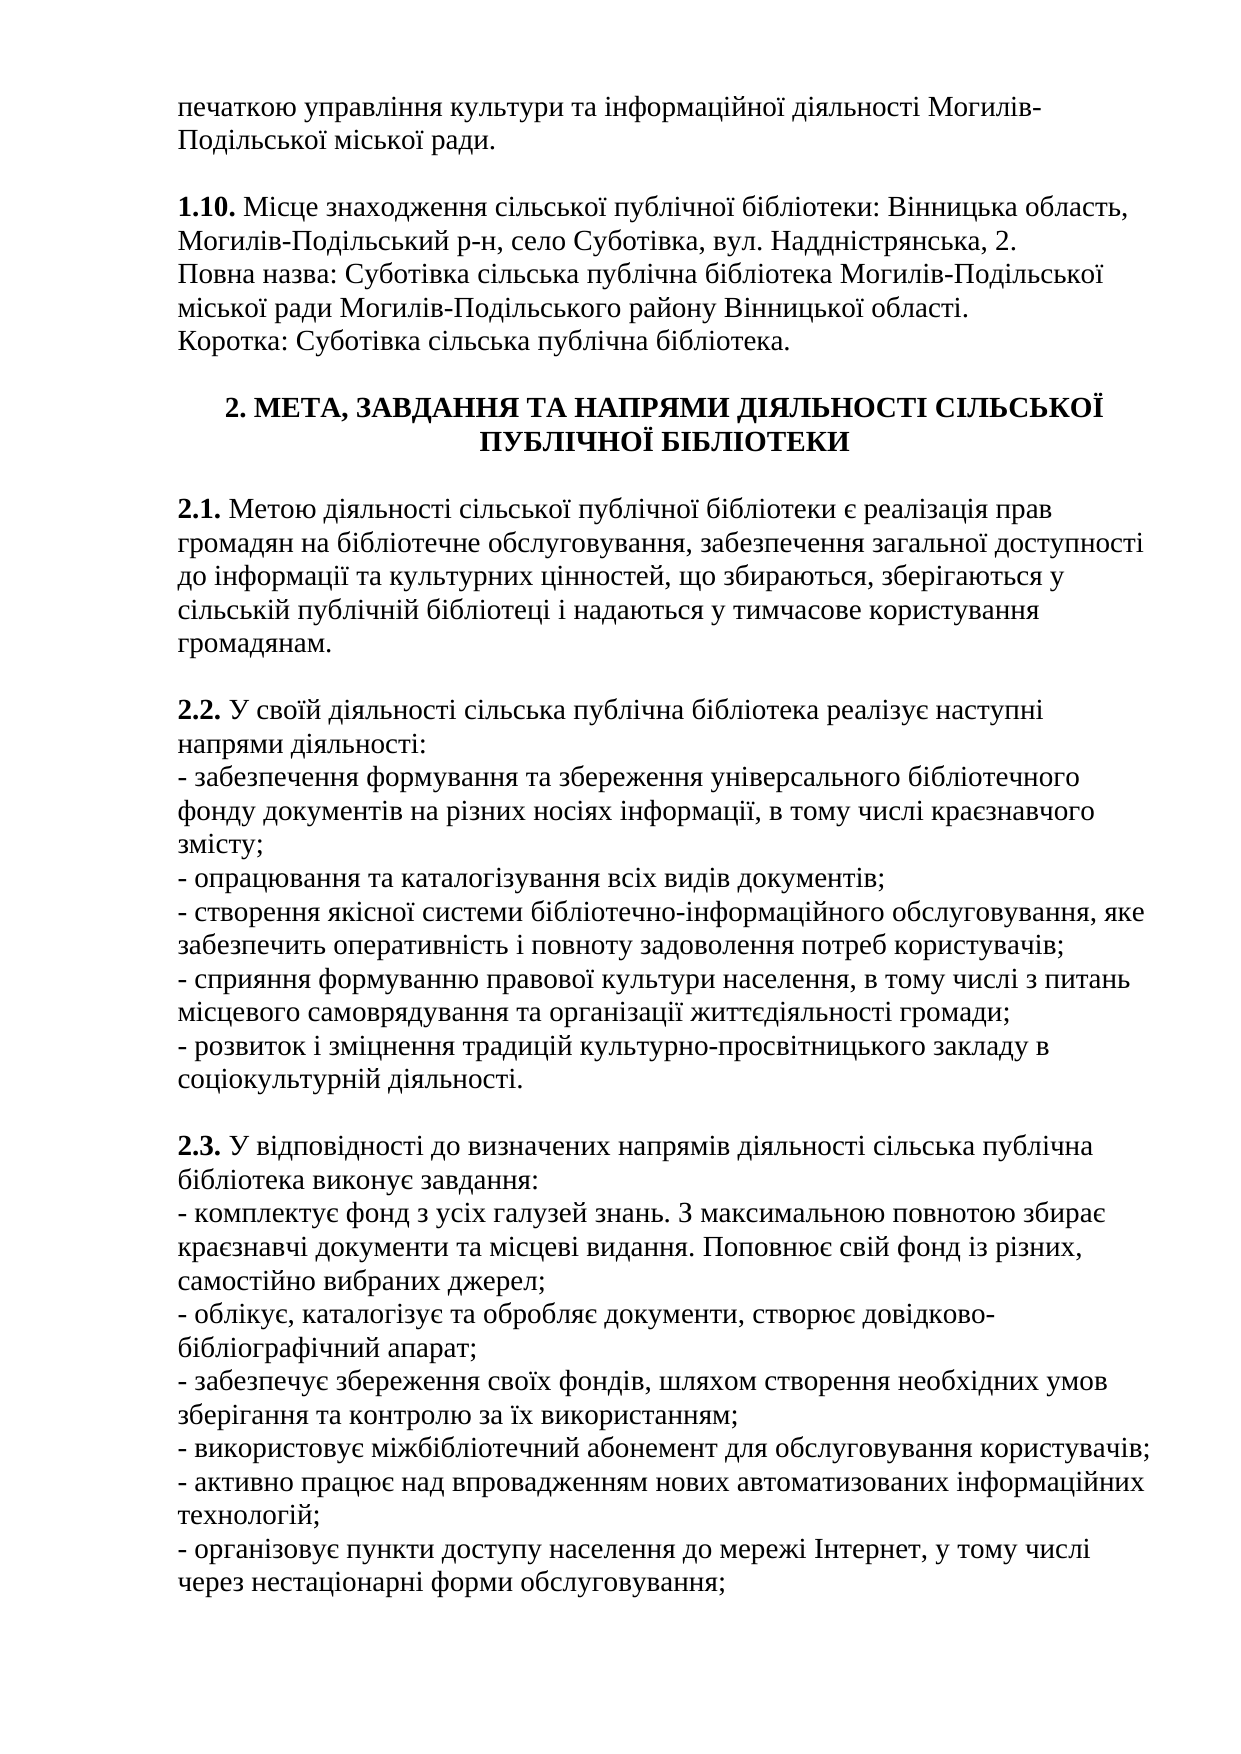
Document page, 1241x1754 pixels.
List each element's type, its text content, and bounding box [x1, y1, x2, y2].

text - використовує міжбібліотечний абонемент для обслуговування користувачів; [177, 1430, 1152, 1464]
text Коротка: Суботівка сільська публічна бібліотека. [177, 323, 1152, 357]
text 2.3. У відповідності до визначених напрямів діяльності сільська публічна бібліотека виконує завдання: [177, 1128, 1152, 1196]
text - комплектує фонд з усіх галузей знань. З максимальною повнотою збирає краєзнавчі документи та місцеві видання. Поповнює свій фонд із різних, самостійно вибраних джерел; [177, 1196, 1152, 1296]
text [177, 89, 1152, 156]
text 2.1. Метою діяльності сільської публічної бібліотеки є реалізація прав громадян на бібліотечне обслуговування, забезпечення загальної доступності до інформації та культурних цінностей, що збираються, зберігаються у сільській публічній бібліотеці і надаються у тимчасове користування громадянам. [177, 491, 1152, 659]
text - розвиток і зміцнення традицій культурно-просвітницького закладу в соціокультурній діяльності. [177, 1028, 1152, 1095]
text - створення якісної системи бібліотечно-інформаційного обслуговування, яке забезпечить оперативність і повноту задоволення потреб користувачів; [177, 894, 1152, 961]
text - сприяння формуванню правової культури населення, в тому числі з питань місцевого самоврядування та організації життєдіяльності громади; [177, 961, 1152, 1028]
text - облікує, каталогізує та обробляє документи, створює довідково-бібліографічний апарат; [177, 1296, 1152, 1363]
text - організовує пункти доступу населення до мережі Інтернет, у тому числі через нестаціонарні форми обслуговування; [177, 1531, 1152, 1598]
text Повна назва: Суботівка сільська публічна бібліотека Могилів-Подільської міської ради Могилів-Подільського району Вінницької області. [177, 256, 1152, 323]
text - забезпечення формування та збереження універсального бібліотечного фонду документів на різних носіях інформації, в тому числі краєзнавчого змісту; [177, 759, 1152, 860]
text 2.2. У своїй діяльності сільська публічна бібліотека реалізує наступні напрями діяльності: [177, 692, 1152, 759]
text - забезпечує збереження своїх фондів, шляхом створення необхідних умов зберігання та контролю за їх використанням; [177, 1363, 1152, 1430]
text 1.10. Місце знаходження сільської публічної бібліотеки: Вінницька область, Могилів-Подільський р-н, село Суботівка, вул. Наддністрянська, 2. [177, 189, 1152, 256]
text - опрацювання та каталогізування всіх видів документів; [177, 860, 1152, 894]
text 2. МЕТА, ЗАВДАННЯ ТА НАПРЯМИ ДІЯЛЬНОСТІ СІЛЬСЬКОЇ ПУБЛІЧНОЇ БІБЛІОТЕКИ [177, 391, 1152, 458]
text - активно працює над впровадженням нових автоматизованих інформаційних технологій; [177, 1464, 1152, 1531]
